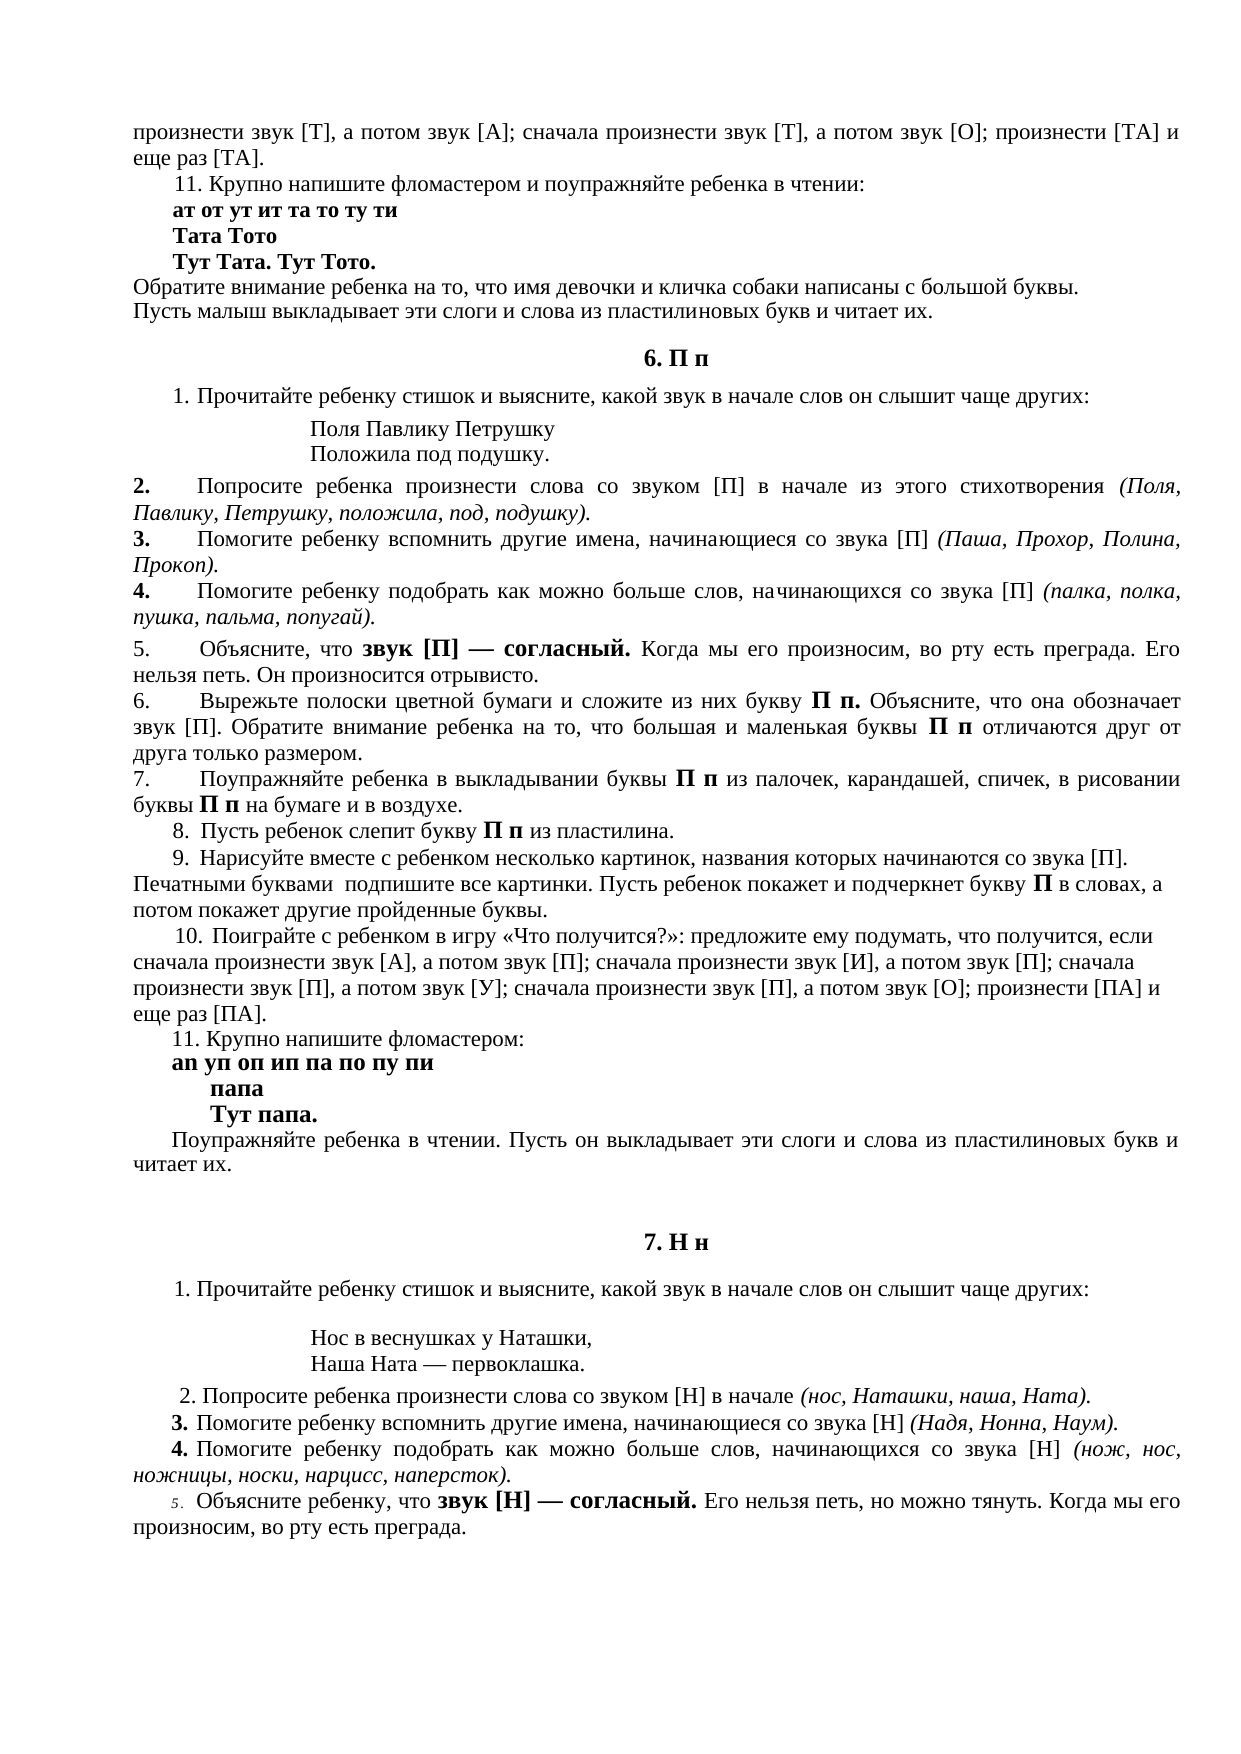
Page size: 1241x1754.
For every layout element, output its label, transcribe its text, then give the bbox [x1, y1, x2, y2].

text 6. П п [133, 345, 1181, 372]
text ат от ут ит та то ту ти [172, 196, 1181, 222]
text 8. Пусть ребенок слепит букву П п из пластилина. [172, 818, 1181, 844]
text 2. Попросите ребенка произнести слова со звуком [Н] в начале (нос, Наташки, наша, Ната). [133, 1383, 1181, 1409]
text Обратите внимание ребенка на то, что имя девочки и кличка собаки написаны с большой буквы. [133, 274, 1181, 299]
text 9. Нарисуйте вместе с ребенком несколько картинок, названия которых начинаются со звука [П]. Печатными буквами подпишите все картинки. Пусть ребенок покажет и подчеркнет букву П в словах, а потом покажет другие пройденные буквы. [133, 844, 1181, 922]
text Нос в веснушках у Наташки, Наша Ната — первоклашка. [310, 1324, 1000, 1377]
text папа [171, 1075, 1181, 1101]
list Помогите ребенку подобрать как можно больше слов, начинающихся со звука [П] (палка, полка, пушка, пальма, попугай). [133, 577, 1181, 629]
list Крупно напишите фломастером и поупражняйте ребенка в чтении: [133, 170, 1181, 196]
list Объясните, что звук [П] — согласный. Когда мы его произносим, во рту есть преграда. Его нельзя петь. Он произносится отрывисто. [133, 636, 1181, 688]
text 7. Н н [133, 1229, 1181, 1255]
list Попросите ребенка произнести слова со звуком [П] в начале из этого стихотворения (Поля, Павлику, Петрушку, положила, под, подушку). [133, 473, 1181, 525]
text Тата Тото [172, 222, 1181, 248]
text Тут папа. [171, 1101, 1181, 1127]
list Помогите ребенку подобрать как можно больше слов, начинающихся со звука [Н] (нож, нос, ножницы, носки, нарцисс, наперсток). [133, 1435, 1181, 1487]
text 10. Поиграйте с ребенком в игру «Что получится?»: предложите ему подумать, что получится, если сначала произнести звук [А], а потом звук [П]; сначала произнести звук [И], а потом звук [П]; сначала произнести звук [П], а потом звук [У]; сначала произнести звук [П], а потом звук [О]; произнести [ПА] и еще раз [ПА]. [133, 922, 1181, 1026]
text 1. Прочитайте ребенку стишок и выясните, какой звук в начале слов он слышит чаще других: [133, 1276, 1181, 1302]
list Поупражняйте ребенка в выкладывании буквы П п из палочек, карандашей, спичек, в рисовании буквы П п на бумаге и в воздухе. [133, 766, 1181, 818]
list Объясните ребенку, что звук [Н] — согласный. Его нельзя петь, но можно тянуть. Когда мы его произносим, во рту есть преграда. [133, 1487, 1181, 1539]
text Пусть малыш выкладывает эти слоги и слова из пластилиновых букв и читает их. [133, 299, 1181, 323]
text Поупражняйте ребенка в чтении. Пусть он выкладывает эти слоги и слова из пластилиновых букв и читает их. [133, 1127, 1181, 1176]
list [133, 118, 1181, 170]
list Помогите ребенку вспомнить другие имена, начинающиеся со звука [П] (Паша, Прохор, Полина, Прокоп). [133, 525, 1181, 577]
list Помогите ребенку вспомнить другие имена, начинающиеся со звука [Н] (Надя, Нонна, Наум). [133, 1409, 1181, 1435]
text Тут Тата. Тут Тото. [172, 248, 1181, 274]
text Поля Павлику Петрушку Положила под подушку. [310, 416, 989, 467]
list Вырежьте полоски цветной бумаги и сложите из них букву П п. Объясните, что она обозначает звук [П]. Обратите внимание ребенка на то, что большая и маленькая буквы П п отличаются друг от друга только размером. [133, 688, 1181, 766]
text 11. 11. Крупно напишите фломастером: an уп оп ип па по пу пи [0, 1026, 941, 1075]
text 1. Прочитайте ребенку стишок и выясните, какой звук в начале слов он слышит чаще других: [133, 383, 1181, 409]
